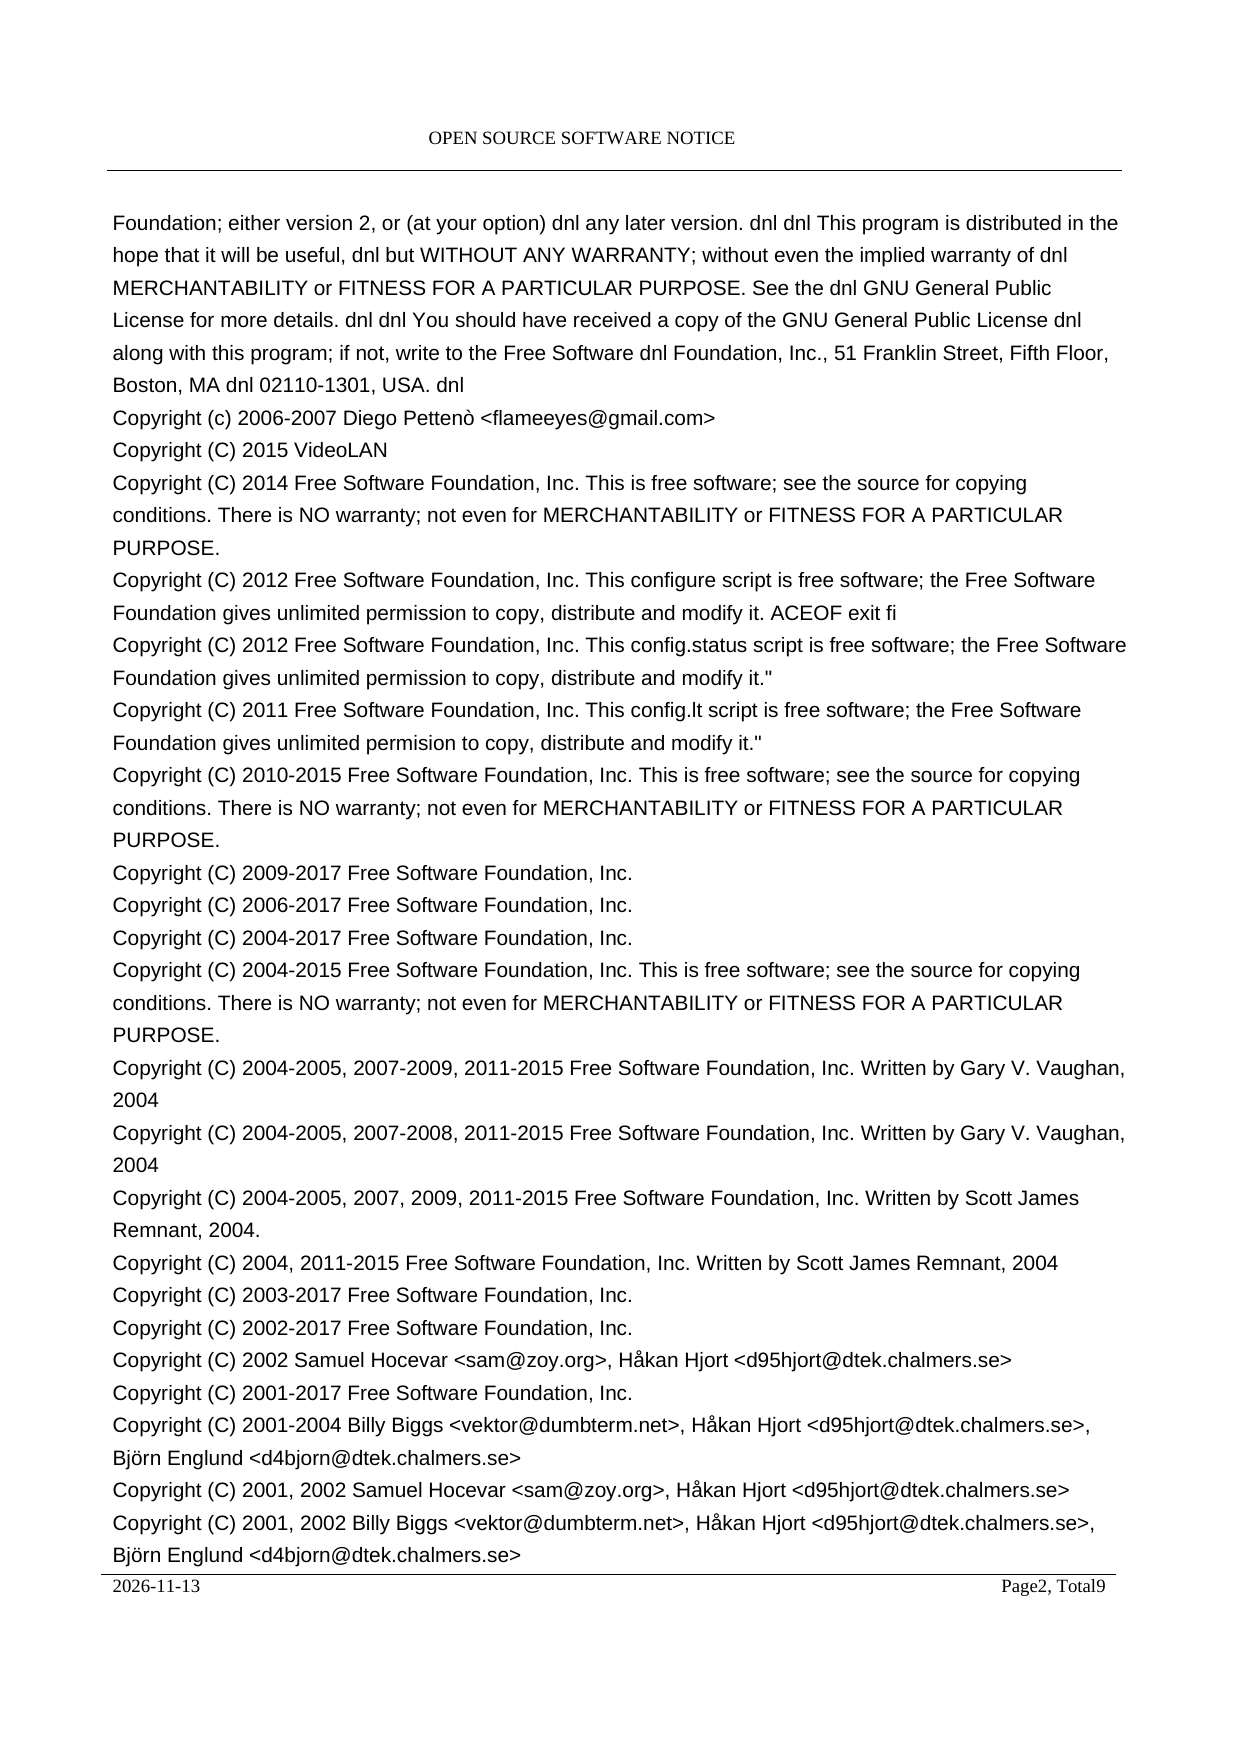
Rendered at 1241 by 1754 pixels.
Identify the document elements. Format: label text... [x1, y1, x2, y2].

text Copyright (C) 2014 Free Software Foundation, Inc. This is free software; see the source for copying conditions. There is NO warranty; not even for MERCHANTABILITY or FITNESS FOR A PARTICULAR PURPOSE. [112, 466, 1128, 564]
text Copyright (C) 2010-2015 Free Software Foundation, Inc. This is free software; see the source for copying conditions. There is NO warranty; not even for MERCHANTABILITY or FITNESS FOR A PARTICULAR PURPOSE. [112, 759, 1128, 856]
text Copyright (C) 2001-2017 Free Software Foundation, Inc. [112, 1376, 1128, 1409]
text Copyright (C) 2004-2005, 2007-2008, 2011-2015 Free Software Foundation, Inc. Written by Gary V. Vaughan, 2004 [112, 1116, 1128, 1181]
text Copyright (C) 2011 Free Software Foundation, Inc. This config.lt script is free software; the Free Software Foundation gives unlimited permision to copy, distribute and modify it." [112, 694, 1128, 759]
text Copyright (C) 2015 VideoLAN [112, 434, 1128, 466]
text Copyright (C) 2003-2017 Free Software Foundation, Inc. [112, 1279, 1128, 1311]
text Copyright (C) 2004-2005, 2007-2009, 2011-2015 Free Software Foundation, Inc. Written by Gary V. Vaughan, 2004 [112, 1051, 1128, 1116]
text Copyright (C) 2004-2017 Free Software Foundation, Inc. [112, 921, 1128, 954]
text Copyright (C) 2001, 2002 Samuel Hocevar <sam@zoy.org>, Håkan Hjort <d95hjort@dtek.chalmers.se> [112, 1474, 1128, 1506]
text Copyright (C) 2006-2017 Free Software Foundation, Inc. [112, 889, 1128, 921]
text Copyright (C) 2001-2004 Billy Biggs <vektor@dumbterm.net>, Håkan Hjort <d95hjort@dtek.chalmers.se>, Björn Englund <d4bjorn@dtek.chalmers.se> [112, 1409, 1128, 1474]
text Copyright (c) 2006-2007 Diego Pettenò <flameeyes@gmail.com> [112, 401, 1128, 434]
text Copyright (C) 2004-2005, 2007, 2009, 2011-2015 Free Software Foundation, Inc. Written by Scott James Remnant, 2004. [112, 1181, 1128, 1246]
text Copyright (C) 2012 Free Software Foundation, Inc. This config.status script is free software; the Free Software Foundation gives unlimited permission to copy, distribute and modify it." [112, 629, 1128, 694]
text Copyright (C) 2009-2017 Free Software Foundation, Inc. [112, 856, 1128, 889]
text Copyright (C) 2001, 2002 Billy Biggs <vektor@dumbterm.net>, Håkan Hjort <d95hjort@dtek.chalmers.se>, Björn Englund <d4bjorn@dtek.chalmers.se> [112, 1506, 1128, 1571]
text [112, 206, 1128, 401]
text Copyright (C) 2002 Samuel Hocevar <sam@zoy.org>, Håkan Hjort <d95hjort@dtek.chalmers.se> [112, 1344, 1128, 1376]
text Copyright (C) 2012 Free Software Foundation, Inc. This configure script is free software; the Free Software Foundation gives unlimited permission to copy, distribute and modify it. ACEOF exit fi [112, 564, 1128, 629]
text Copyright (C) 2004-2015 Free Software Foundation, Inc. This is free software; see the source for copying conditions. There is NO warranty; not even for MERCHANTABILITY or FITNESS FOR A PARTICULAR PURPOSE. [112, 954, 1128, 1051]
text Copyright (C) 2004, 2011-2015 Free Software Foundation, Inc. Written by Scott James Remnant, 2004 [112, 1246, 1128, 1279]
text Copyright (C) 2002-2017 Free Software Foundation, Inc. [112, 1311, 1128, 1344]
